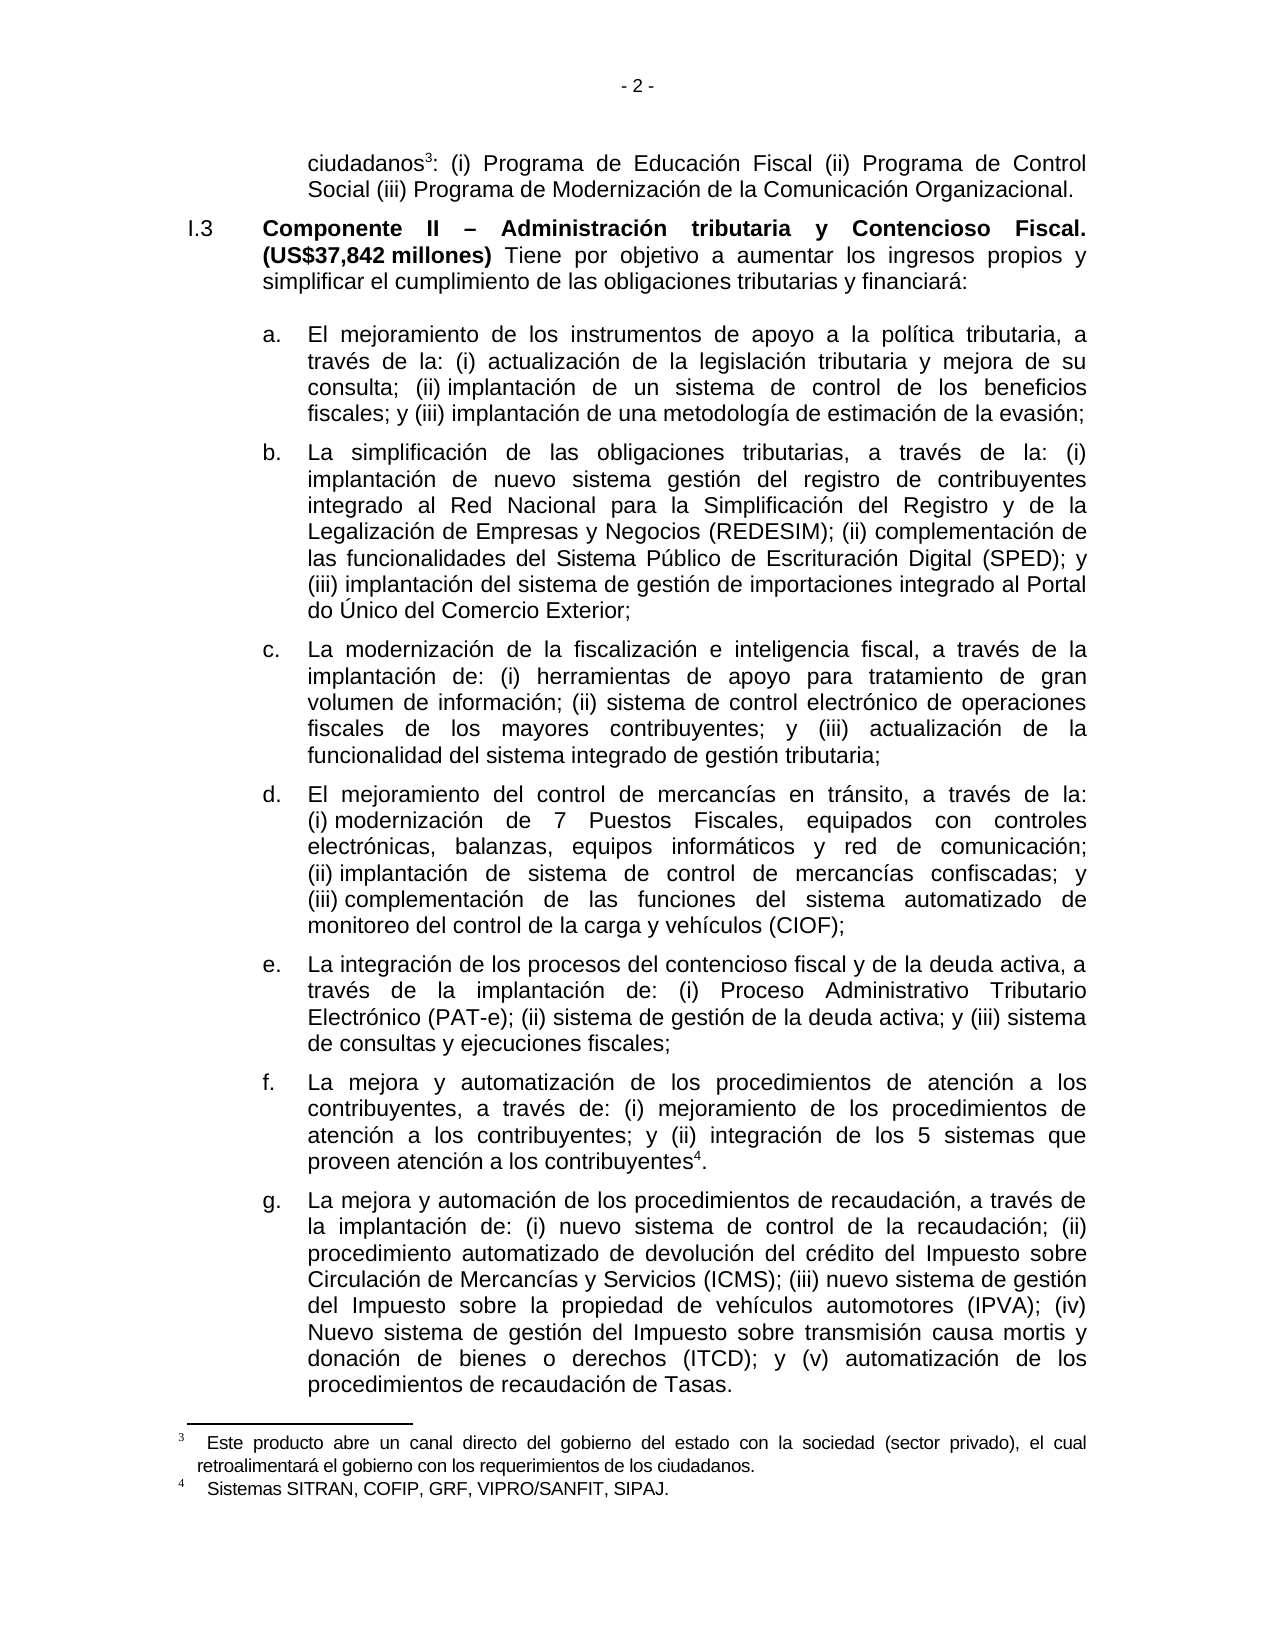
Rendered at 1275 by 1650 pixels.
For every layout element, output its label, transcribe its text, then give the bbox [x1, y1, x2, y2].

text La modernización de la fiscalización e inteligencia fiscal, a través de la implantación de: (i) herramientas de apoyo para tratamiento de gran volumen de información; (ii) sistema de control electrónico de operaciones fiscales de los mayores contribuyentes; y (iii) actualización de la funcionalidad del sistema integrado de gestión tributaria; [262, 636, 1087, 768]
text La mejora y automación de los procedimientos de recaudación, a través de la implantación de: (i) nuevo sistema de control de la recaudación; (ii) procedimiento automatizado de devolución del crédito del Impuesto sobre Circulación de Mercancías y Servicios (ICMS); (iii) nuevo sistema de gestión del Impuesto sobre la propiedad de vehículos automotores (IPVA); (iv) Nuevo sistema de gestión del Impuesto sobre transmisión causa mortis y donación de bienes o derechos (ITCD); y (v) automatización de los procedimientos de recaudación de Tasas. [262, 1187, 1087, 1398]
text La integración de los procesos del contencioso fiscal y de la deuda activa, a través de la implantación de: (i) Proceso Administrativo Tributario Electrónico (PAT-e); (ii) sistema de gestión de la deuda activa; y (iii) sistema de consultas y ejecuciones fiscales; [262, 951, 1087, 1057]
text El mejoramiento del control de mercancías en tránsito, a través de la: (i) modernización de 7 Puestos Fiscales, equipados con controles electrónicas, balanzas, equipos informáticos y red de comunicación; (ii) implantación de sistema de control de mercancías confiscadas; y (iii) complementación de las funciones del sistema automatizado de monitoreo del control de la carga y vehículos (CIOF); [262, 781, 1087, 939]
text La mejora y automatización de los procedimientos de atención a los contribuyentes, a través de: (i) mejoramiento de los procedimientos de atención a los contribuyentes; y (ii) integración de los 5 sistemas que proveen atención a los contribuyentes. [262, 1069, 1087, 1174]
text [262, 150, 1087, 203]
text Componente II – Administración tributaria y Contencioso Fiscal. (US$37,842 millones) Tiene por objetivo a aumentar los ingresos propios y simplificar el cumplimiento de las obligaciones tributarias y financiará: [187, 215, 1087, 294]
text La simplificación de las obligaciones tributarias, a través de la: (i) implantación de nuevo sistema gestión del registro de contribuyentes integrado al Red Nacional para la Simplificación del Registro y de la Legalización de Empresas y Negocios (REDESIM); (ii) complementación de las funcionalidades del Sistema Público de Escrituración Digital (SPED); y (iii) implantación del sistema de gestión de importaciones integrado al Portal do Único del Comercio Exterior; [262, 439, 1087, 624]
text El mejoramiento de los instrumentos de apoyo a la política tributaria, a través de la: (i) actualización de la legislación tributaria y mejora de su consulta; (ii) implantación de un sistema de control de los beneficios fiscales; y (iii) implantación de una metodología de estimación de la evasión; [262, 321, 1087, 427]
